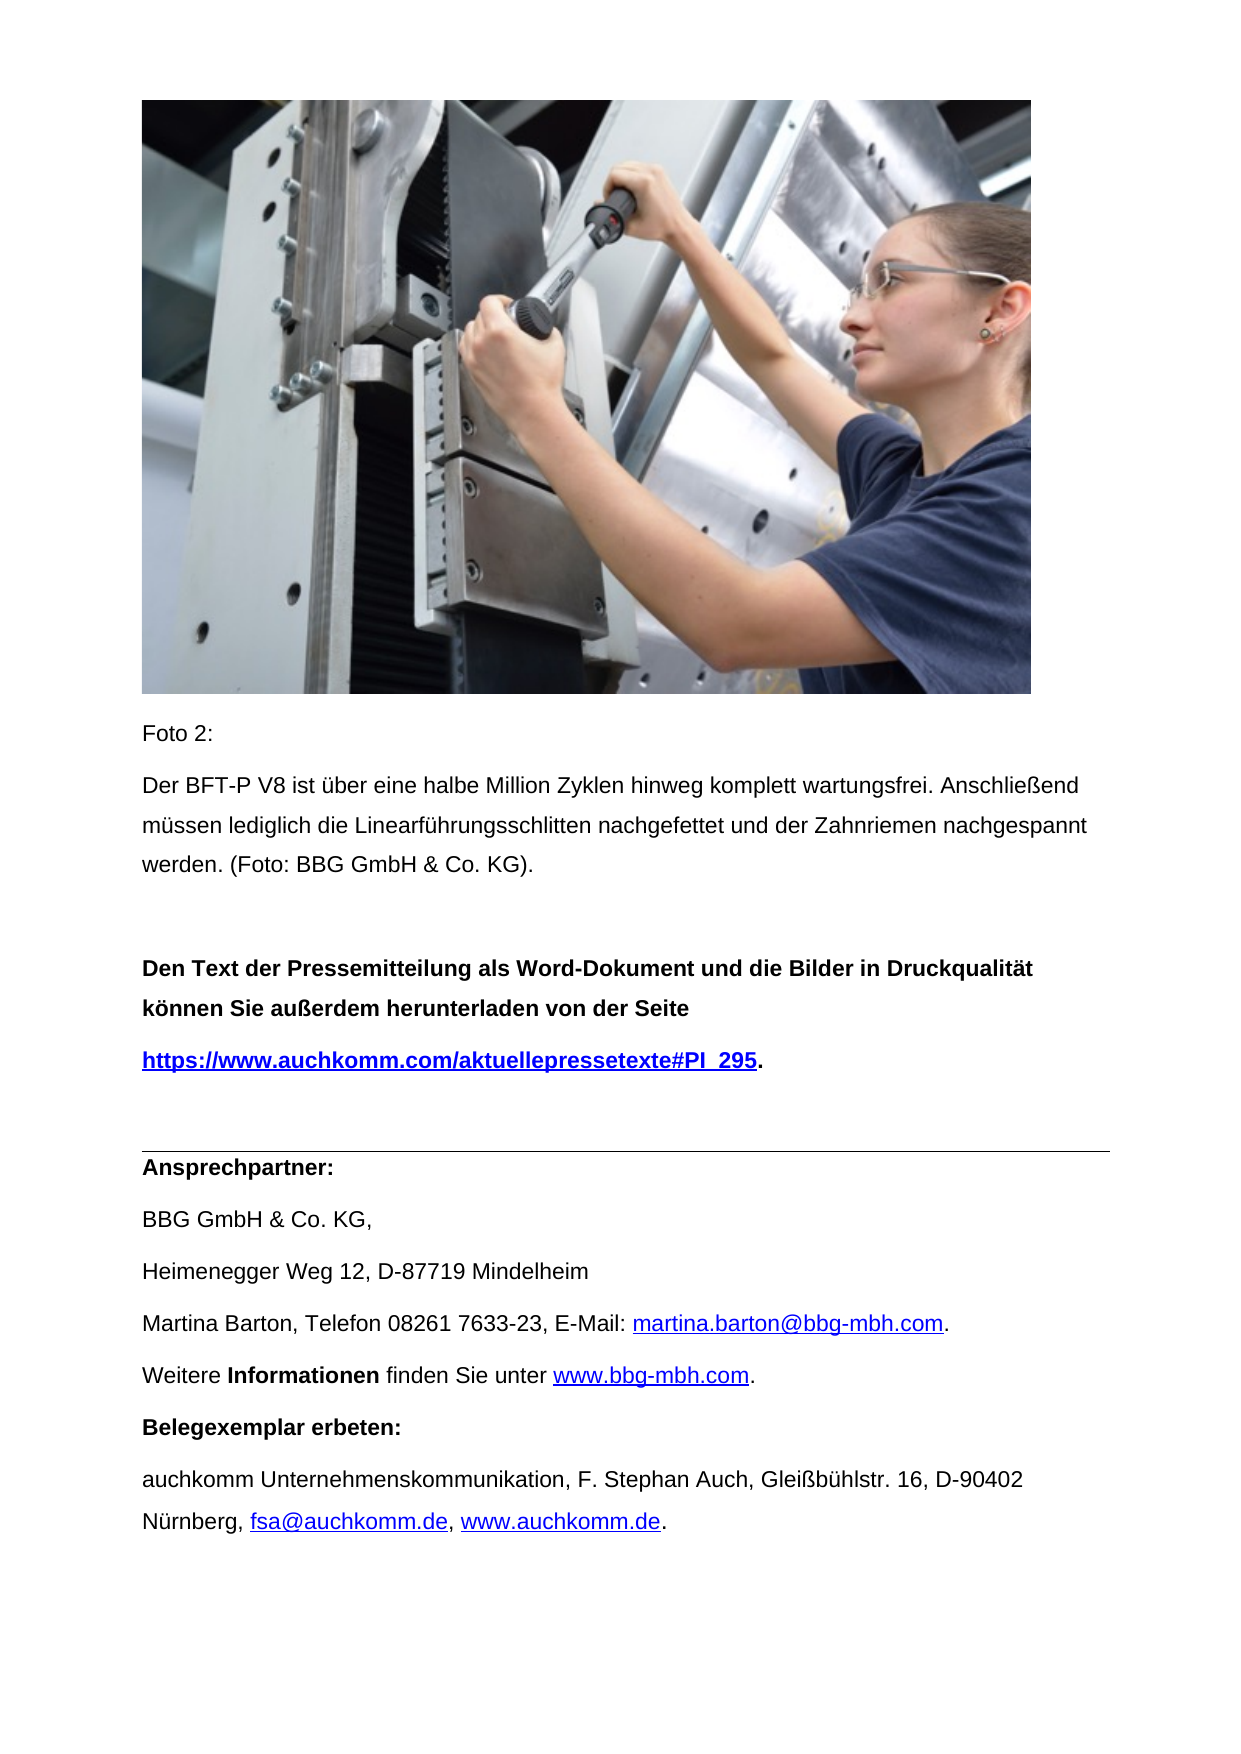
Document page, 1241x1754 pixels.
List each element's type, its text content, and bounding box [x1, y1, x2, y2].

text Den Text der Pressemitteilung als Word-Dokument und die Bilder in Druckqualität können Sie außerdem herunterladen von der Seite [142, 955, 1110, 1021]
text auchkomm Unternehmenskommunikation, F. Stephan Auch, Gleißbühlstr. 16, D-90402 Nürnberg, fsa@auchkomm.de, www.auchkomm.de. [142, 1466, 1110, 1535]
text Martina Barton, Telefon 08261 7633-23, E-Mail: martina.barton@bbg-mbh.com. [142, 1310, 1110, 1336]
picture [141, 100, 1031, 694]
text Foto 2: [142, 720, 1110, 747]
text Der BFT-P V8 ist über eine halbe Million Zyklen hinweg komplett wartungsfrei. Anschließend müssen lediglich die Linearführungsschlitten nachgefettet und der Zahnriemen nachgespannt werden. (Foto: BBG GmbH & Co. KG). [142, 772, 1110, 878]
text Ansprechpartner: [142, 1152, 1110, 1180]
text Heimenegger Weg 12, D-87719 Mindelheim [142, 1258, 1110, 1284]
text BBG GmbH & Co. KG, [142, 1206, 1110, 1232]
text Weitere Informationen finden Sie unter www.bbg-mbh.com. [142, 1362, 1110, 1388]
text https://www.auchkomm.com/aktuellepressetexte#PI_295. [142, 1047, 1110, 1073]
text Belegexemplar erbeten: [142, 1414, 1110, 1440]
